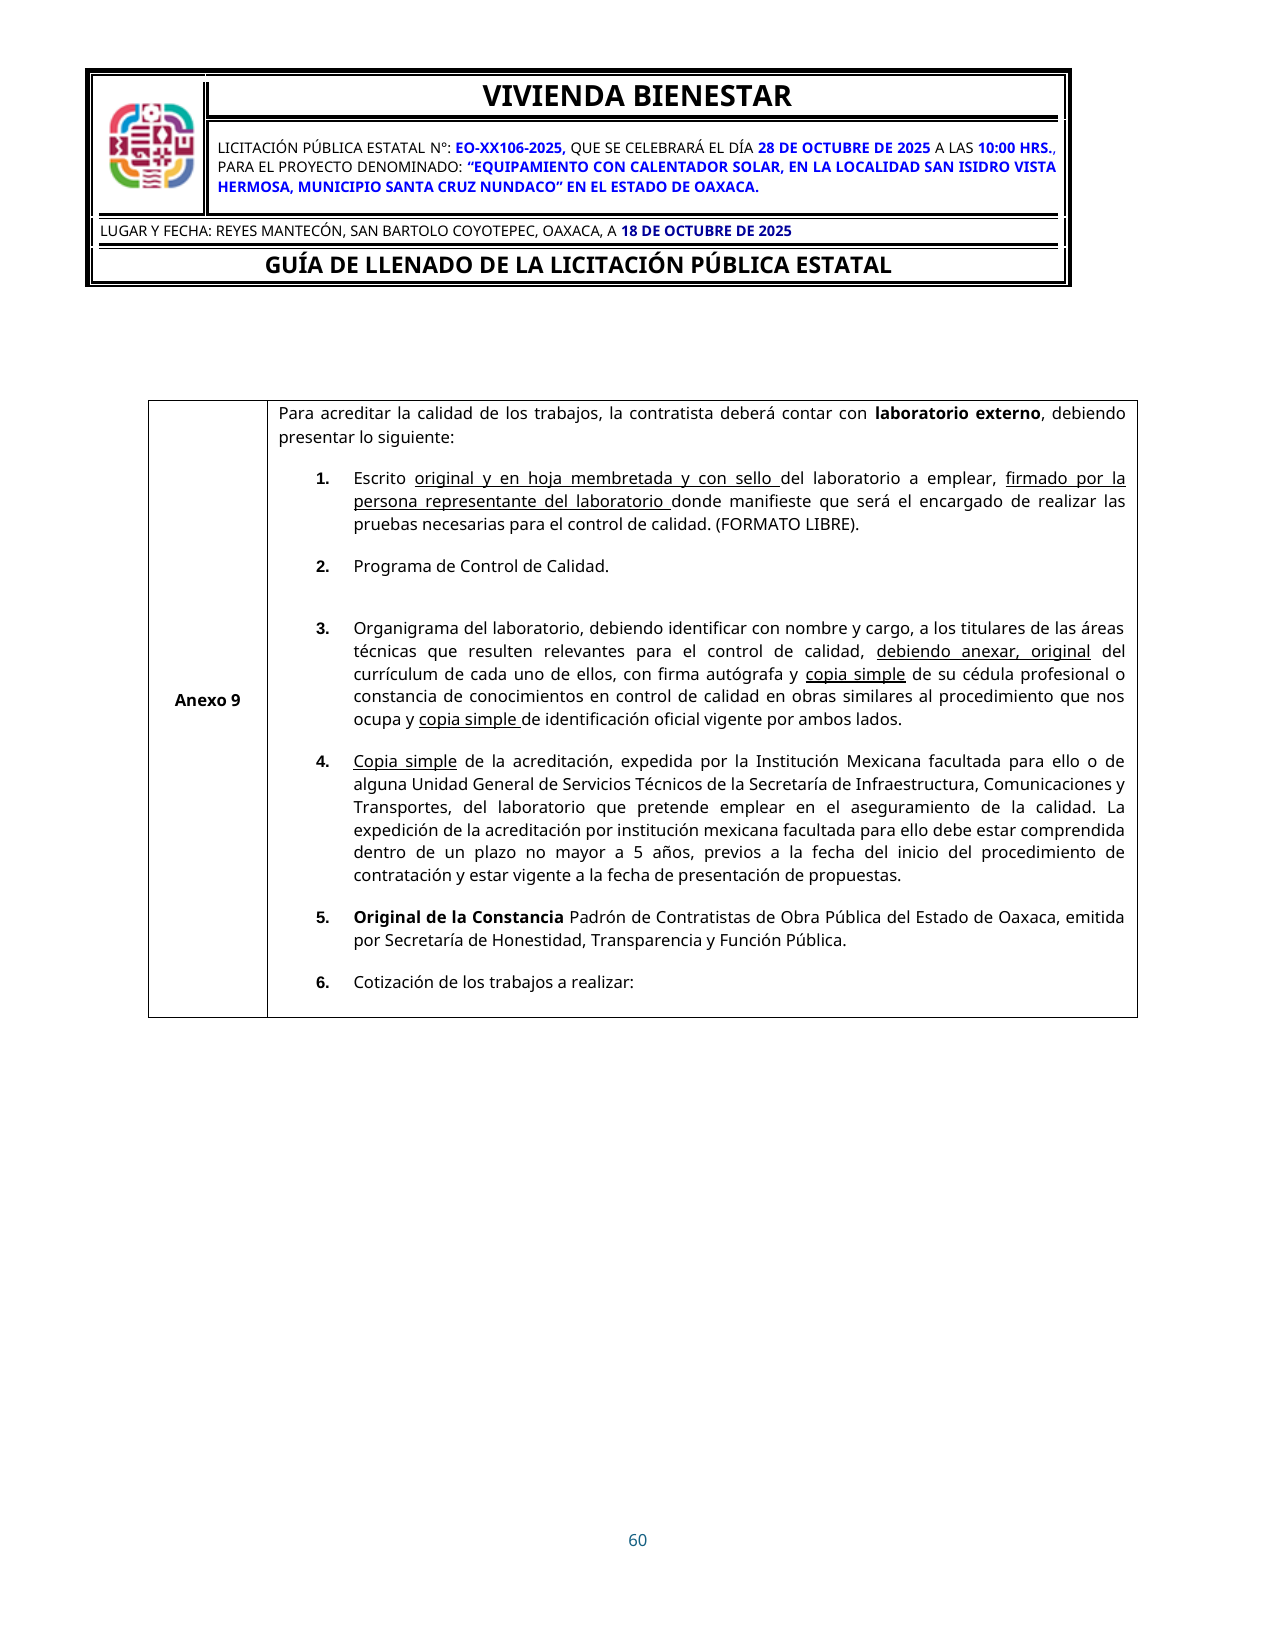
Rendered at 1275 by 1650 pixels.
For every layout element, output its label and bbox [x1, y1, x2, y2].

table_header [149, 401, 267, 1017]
picture [98, 95, 203, 194]
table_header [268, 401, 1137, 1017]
